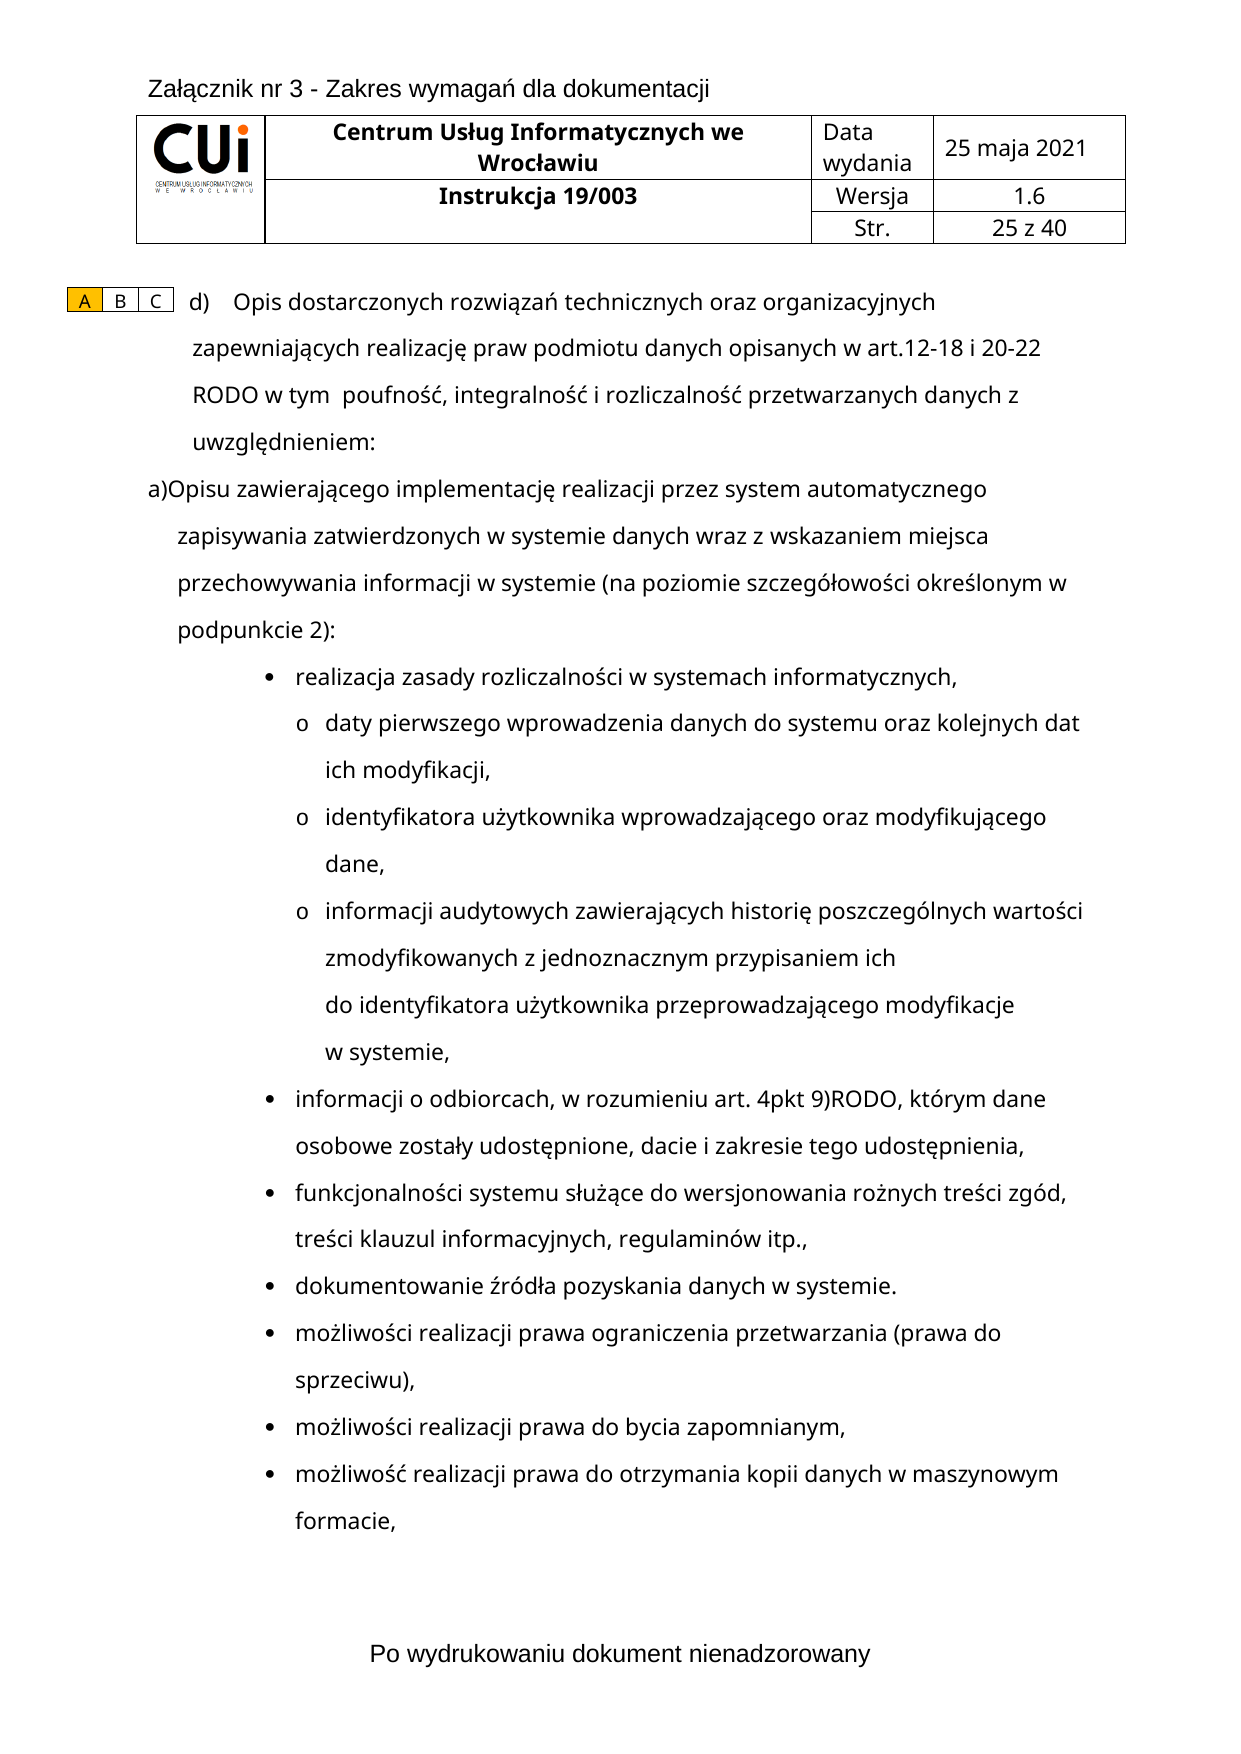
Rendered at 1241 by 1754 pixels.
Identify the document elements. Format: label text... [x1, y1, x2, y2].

list daty pierwszego wprowadzenia danych do systemu oraz kolejnych dat ich modyfikacji, [295, 707, 1093, 786]
list informacji audytowych zawierających historię poszczególnych wartości zmodyfikowanych z jednoznacznym przypisaniem ich do identyfikatora użytkownika przeprowadzającego modyfikacje w systemie, [295, 895, 1093, 1067]
table_header A [68, 288, 102, 311]
table_header C [139, 288, 173, 311]
table_header B [103, 288, 138, 311]
list a)Opisu zawierającego implementację realizacji przez system automatycznego zapisywania zatwierdzonych w systemie danych wraz z wskazaniem miejsca przechowywania informacji w systemie (na poziomie szczegółowości określonym w podpunkcie 2): [148, 473, 1093, 645]
list możliwość realizacji prawa do otrzymania kopii danych w maszynowym formacie, [266, 1458, 1093, 1536]
list dokumentowanie źródła pozyskania danych w systemie. [266, 1270, 1093, 1301]
list możliwości realizacji prawa do bycia zapomnianym, [266, 1411, 1093, 1442]
list funkcjonalności systemu służące do wersjonowania rożnych treści zgód, treści klauzul informacyjnych, regulaminów itp., [266, 1176, 1093, 1254]
list informacji o odbiorcach, w rozumieniu art. 4pkt 9)RODO, którym dane osobowe zostały udostępnione, dacie i zakresie tego udostępnienia, [266, 1083, 1093, 1161]
list identyfikatora użytkownika wprowadzającego oraz modyfikującego dane, [295, 801, 1093, 879]
list możliwości realizacji prawa ograniczenia przetwarzania (prawa do sprzeciwu), [266, 1317, 1093, 1395]
list Opis dostarczonych rozwiązań technicznych oraz organizacyjnych zapewniających realizację praw podmiotu danych opisanych w art.12-18 i 20-22 RODO w tym poufność, integralność i rozliczalność przetwarzanych danych z uwzględnieniem: [148, 286, 1093, 457]
list realizacja zasady rozliczalności w systemach informatycznych, [265, 661, 1093, 692]
picture [147, 116, 258, 199]
